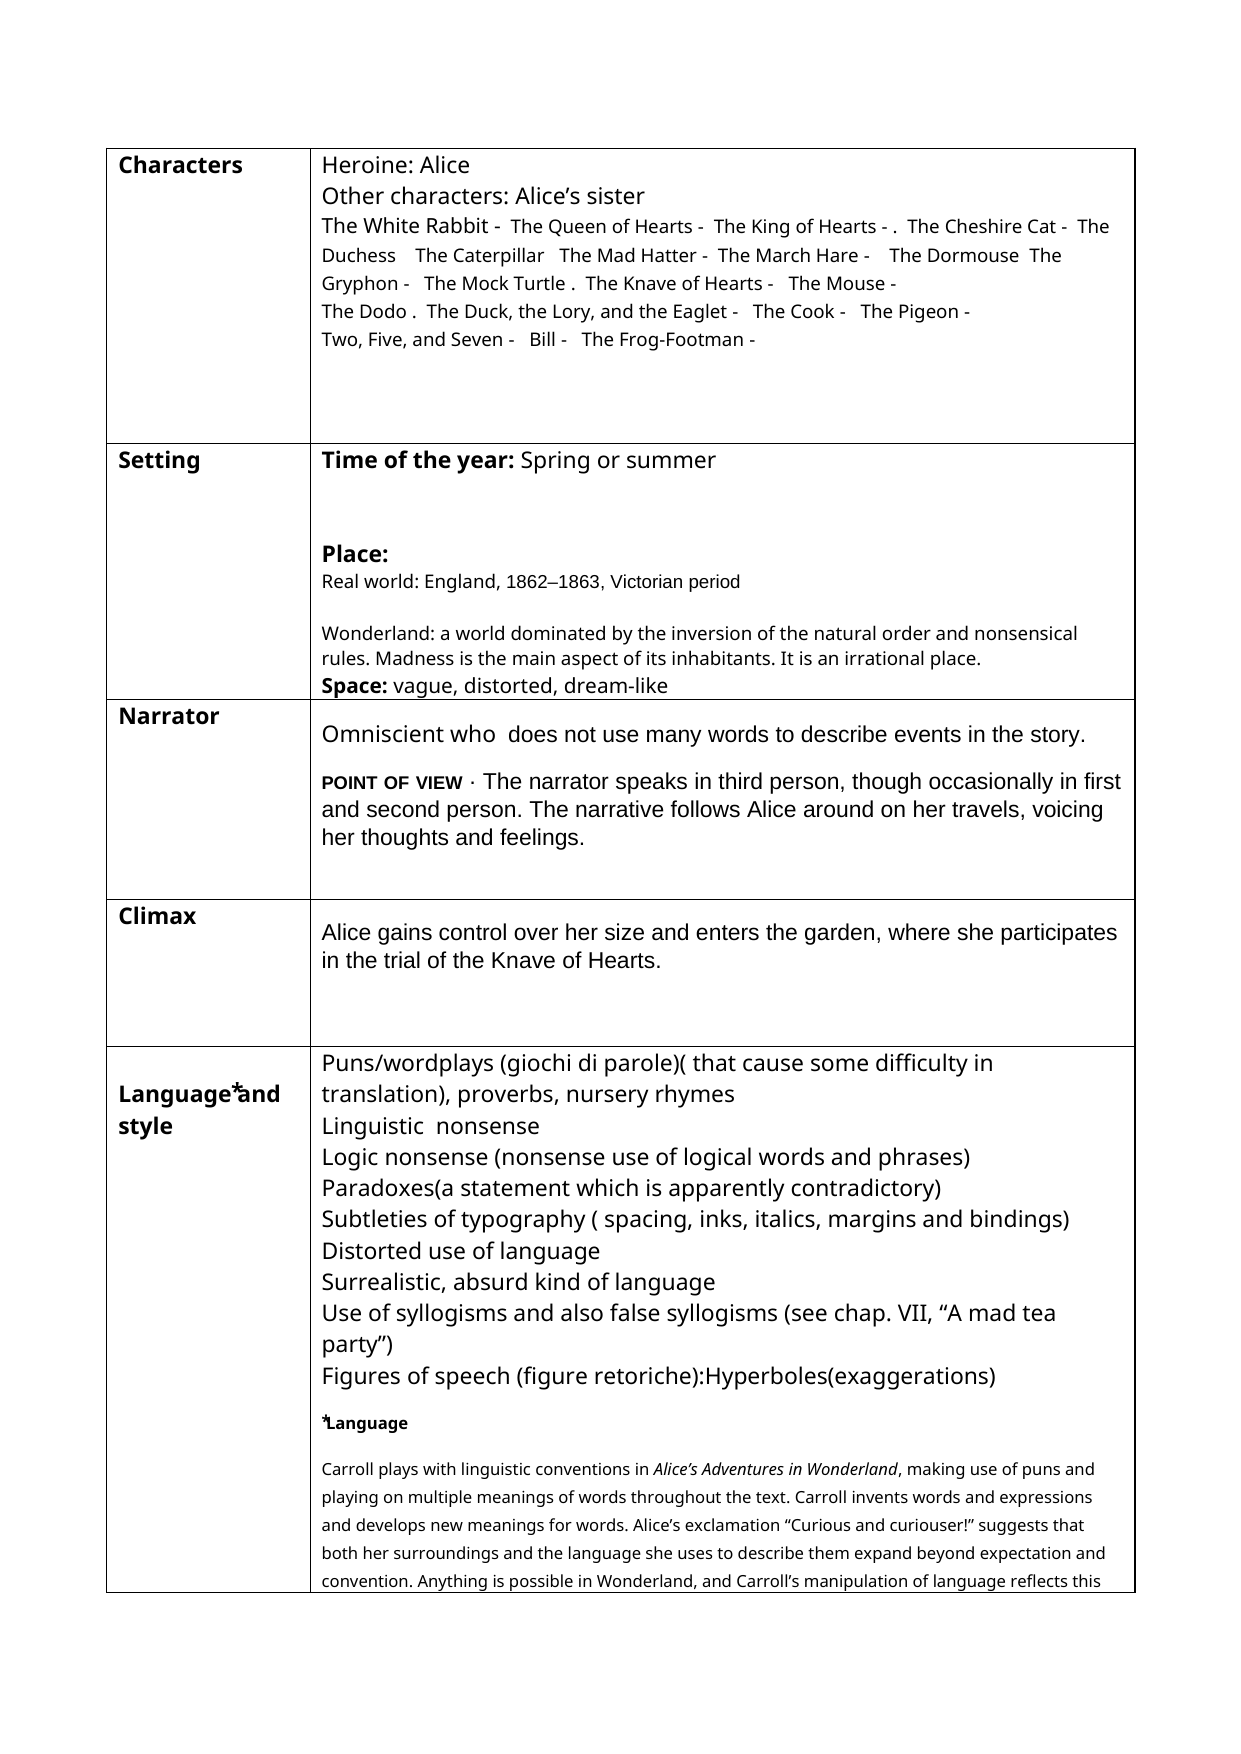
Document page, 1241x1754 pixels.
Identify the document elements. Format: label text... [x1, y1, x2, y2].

table_cell Narrator [107, 700, 310, 899]
table_cell Omniscient who does not use many words to describe events in the story. point of view · The narrator speaks in third person, though occasionally in first and second person. The narrative follows Alice around on her travels, voicing her thoughts and feelings. [311, 700, 1134, 899]
table_cell Language ⃰and style [107, 1047, 310, 1592]
table_cell Setting [107, 444, 310, 699]
table_cell Climax [107, 900, 310, 1046]
table_cell Heroine: Alice Other characters: Alice’s sister The White Rabbit - The Queen of Hearts - The King of Hearts - . The Cheshire Cat - The Duchess The Caterpillar The Mad Hatter - The March Hare - The Dormouse The Gryphon - The Mock Turtle . The Knave of Hearts - The Mouse - The Dodo . The Duck, the Lory, and the Eaglet - The Cook - The Pigeon - Two, Five, and Seven - Bill - The Frog-Footman - [311, 149, 1134, 443]
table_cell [311, 1047, 1134, 1592]
table_cell Characters [107, 149, 310, 443]
table_cell Alice gains control over her size and enters the garden, where she participates in the trial of the Knave of Hearts. [311, 900, 1134, 1046]
table_cell Time of the year: Spring or summer Place: Real world: England, 1862–1863, Victorian period Wonderland: a world dominated by the inversion of the natural order and nonsensical rules. Madness is the main aspect of its inhabitants. It is an irrational place. Space: vague, distorted, dream-like [311, 444, 1134, 699]
